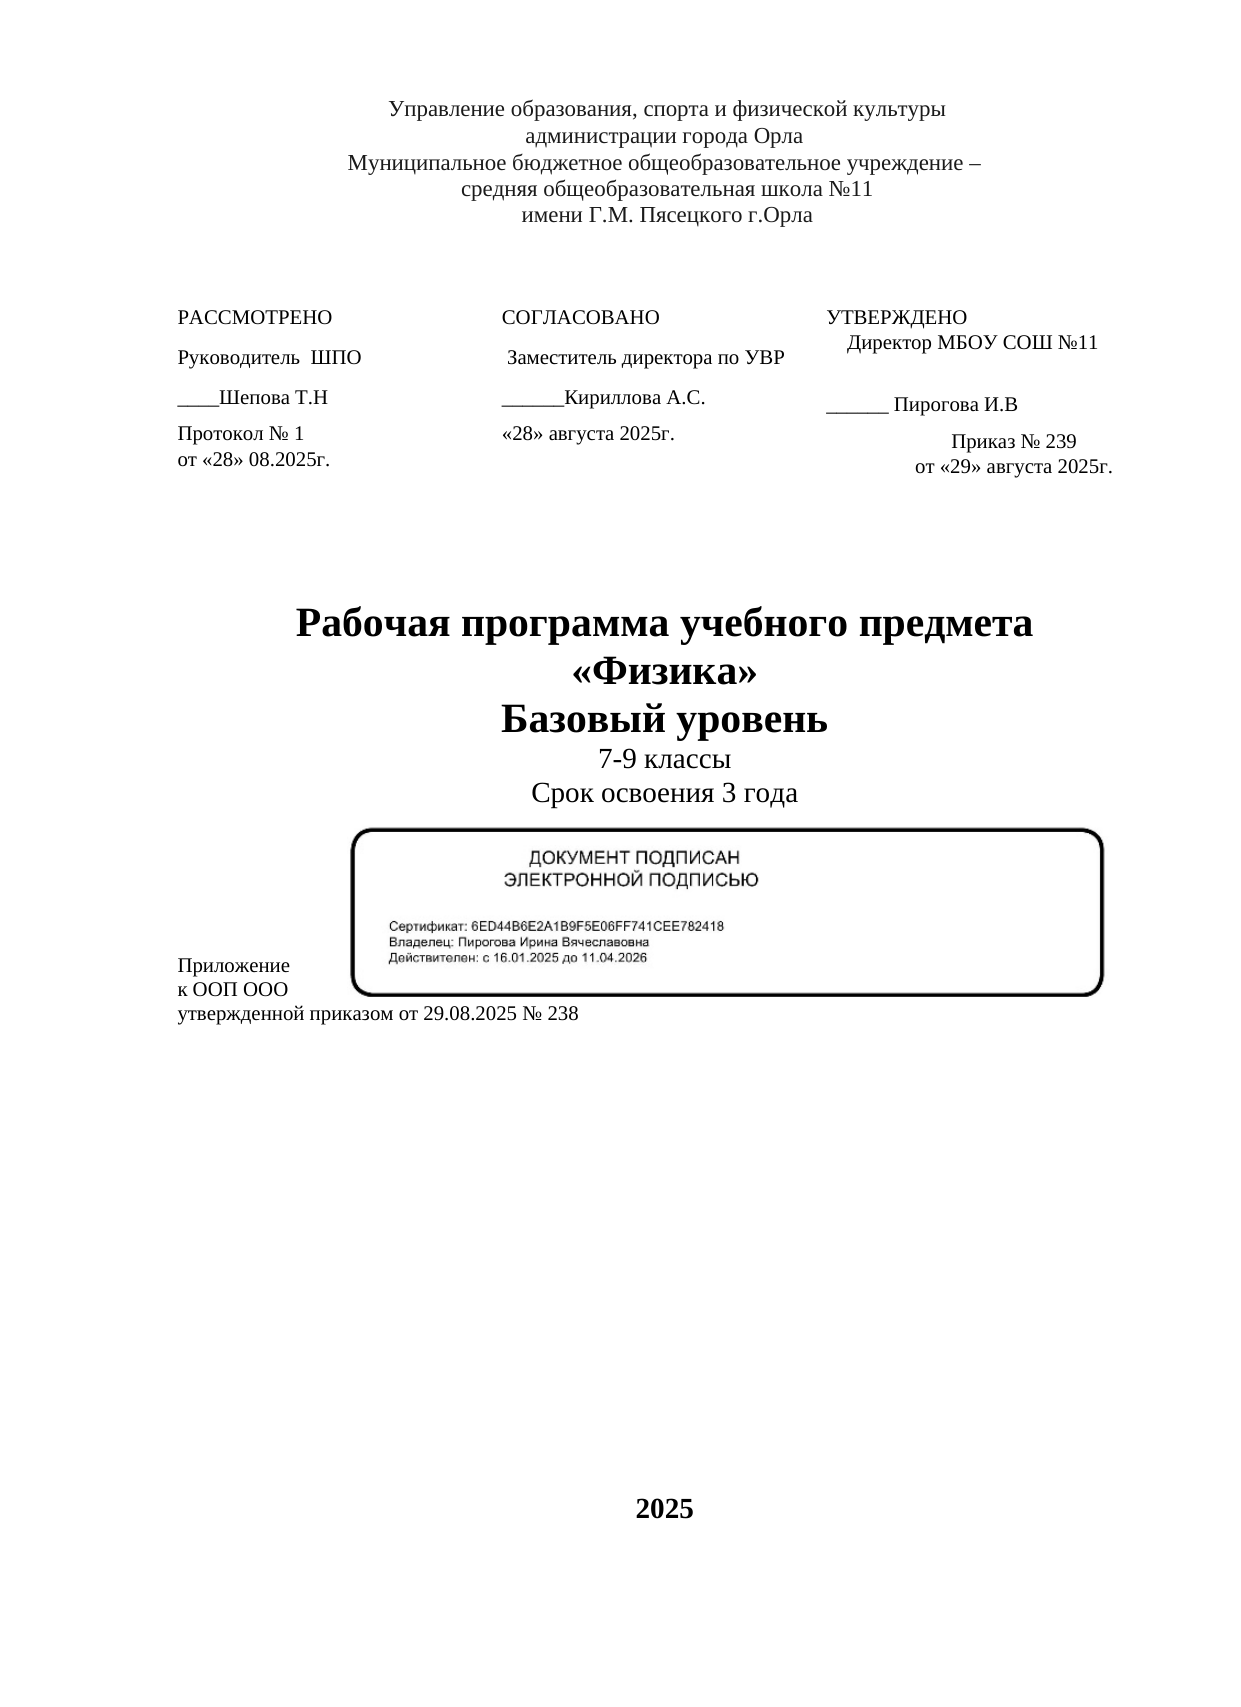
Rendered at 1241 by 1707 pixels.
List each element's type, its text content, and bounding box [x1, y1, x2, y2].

text Базовый уровень [177, 693, 1152, 741]
table_header СОГЛАСОВАНО Заместитель директора по УВР ______Кириллова А.С. «28» августа 2025г. [490, 305, 815, 564]
text Срок освоения 3 года [177, 775, 1152, 808]
text Муниципальное бюджетное общеобразовательное учреждение – [177, 148, 1152, 175]
text администрации города Орла [177, 122, 1152, 148]
picture [346, 810, 1110, 953]
text имени Г.М. Пясецкого г.Орла [177, 201, 1152, 228]
text средняя общеобразовательная школа №11 [177, 175, 1152, 201]
text утвержденной приказом от 29.08.2025 № 238 [177, 1001, 1152, 1025]
text 2025‌ [177, 1491, 1152, 1525]
table_header РАССМОТРЕНО Руководитель ШПО ____Шепова Т.Н Протокол № 1 от «28» 08.2025г. [166, 305, 490, 564]
text «Физика» [177, 646, 1152, 693]
text Рабочая программа учебного предмета [177, 598, 1152, 646]
text к ООП ООО [177, 977, 1152, 1001]
text Приложение [177, 953, 1152, 977]
table_header УТВЕРЖДЕНО Директор МБОУ СОШ №11 ______ Пирогова И.В Приказ № 239 от «29» августа 2025г. [815, 305, 1139, 564]
text 7-9 классы [177, 741, 1152, 775]
text ‌‌​ Управление образования, спорта и физической культуры [177, 89, 1152, 122]
